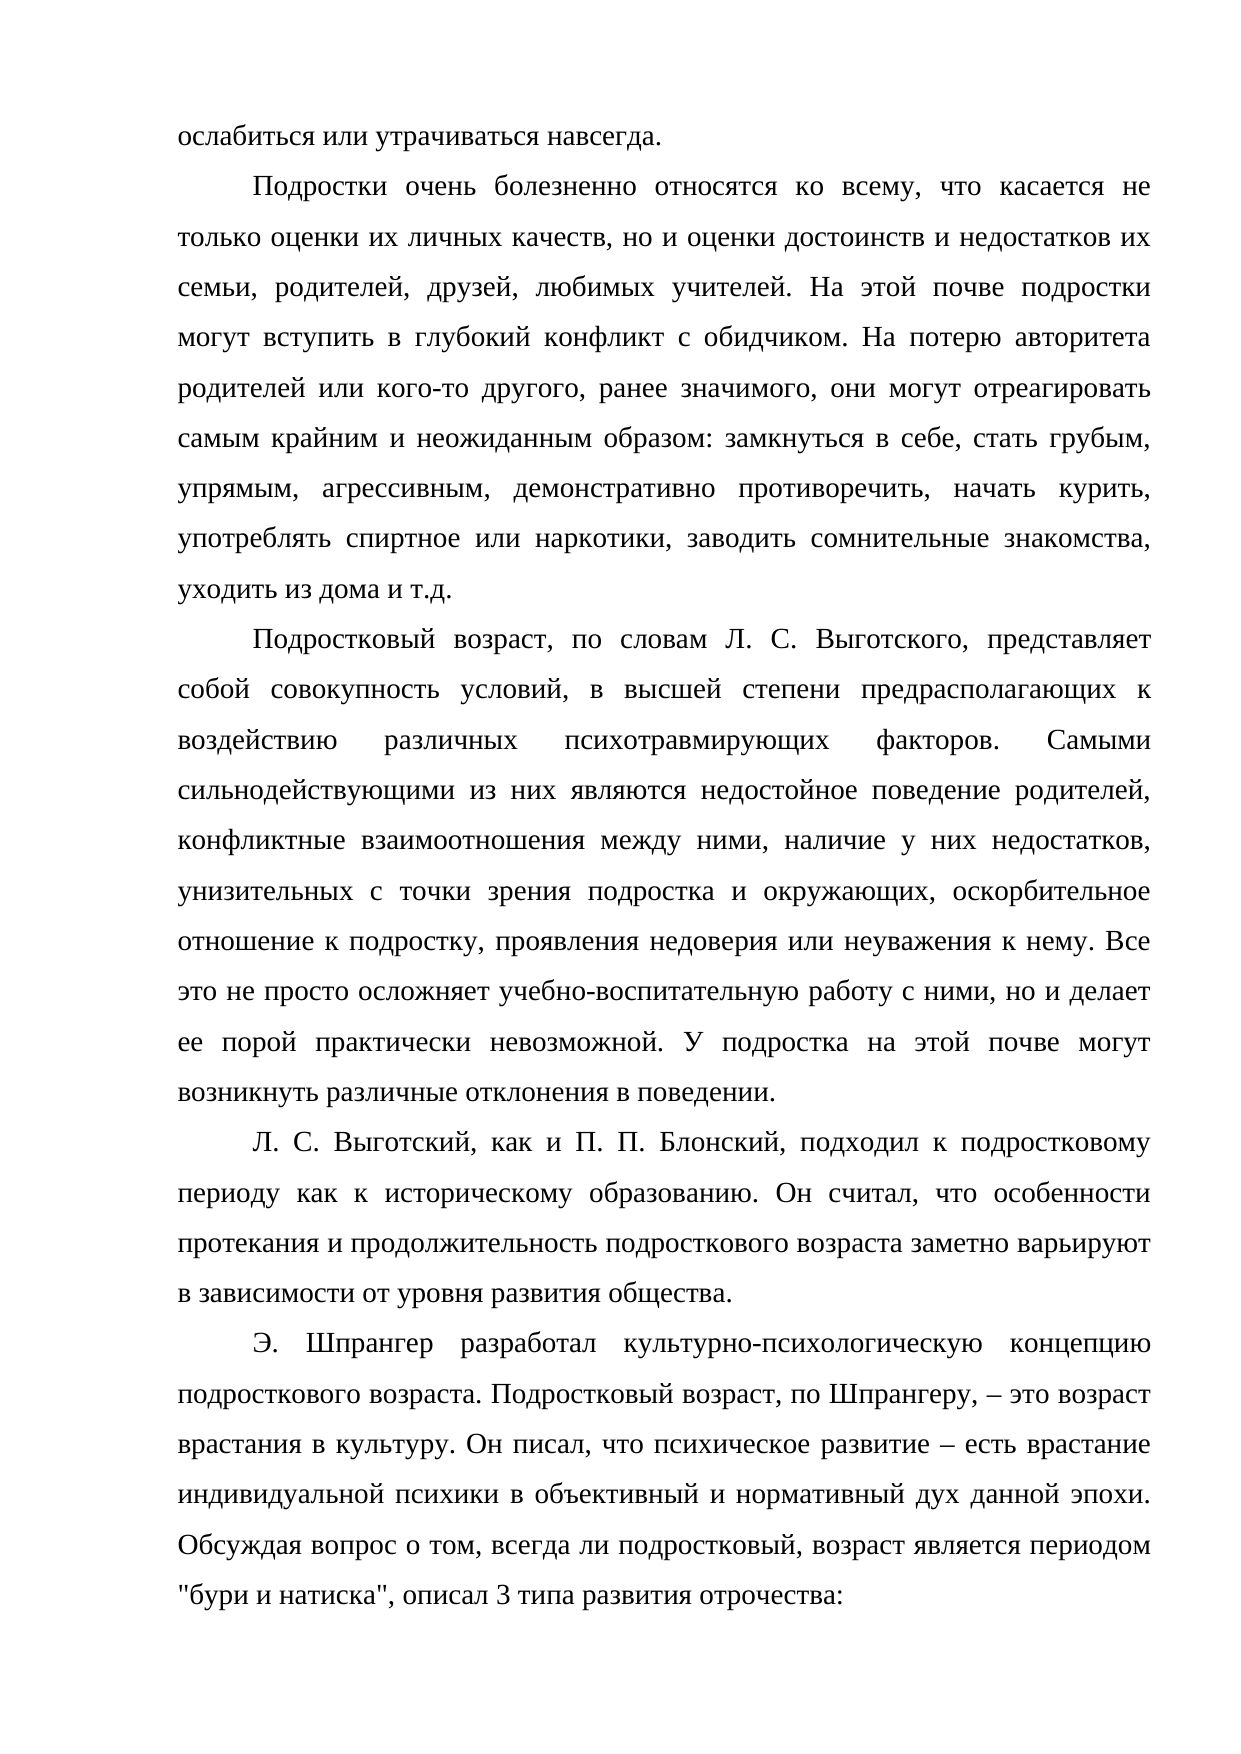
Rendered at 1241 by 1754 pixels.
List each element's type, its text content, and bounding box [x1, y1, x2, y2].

text Л. С. Выготский, как и П. П. Блонский, подходил к подростковому периоду как к историческому образованию. Он считал, что особенности протекания и продолжительность подросткового возраста заметно варьируют в зависимости от уровня развития общества. [177, 1124, 1152, 1309]
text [177, 118, 1152, 152]
text Э. Шпрангер разработал культурно-психологическую концепцию подросткового возраста. Подростковый возраст, по Шпрангеру, – это возраст врастания в культуру. Он писал, что психическое развитие – есть врастание индивидуальной психики в объективный и нормативный дух данной эпохи. Обсуждая вопрос о том, всегда ли подростковый, возраст является периодом "бури и натиска", описал 3 типа развития отрочества: [177, 1326, 1152, 1611]
text Подростковый возраст, по словам Л. С. Выготского, представляет собой совокупность условий, в высшей степени предрасполагающих к воздействию различных психотравмирующих факторов. Самыми сильнодействующими из них являются недостойное поведение родителей, конфликтные взаимоотношения между ними, наличие у них недостатков, унизительных с точки зрения подростка и окружающих, оскорбительное отношение к подростку, проявления недоверия или неуважения к нему. Все это не просто осложняет учебно-воспитательную работу с ними, но и делает ее порой практически невозможной. У подростка на этой почве могут возникнуть различные отклонения в поведении. [177, 621, 1152, 1108]
text Подростки очень болезненно относятся ко всему, что касается не только оценки их личных качеств, но и оценки достоинств и недостатков их семьи, родителей, друзей, любимых учителей. На этой почве подростки могут вступить в глубокий конфликт с обидчиком. На потерю авторитета родителей или кого-то другого, ранее значимого, они могут отреагировать самым крайним и неожиданным образом: замкнуться в себе, стать грубым, упрямым, агрессивным, демонстративно противоречить, начать курить, употреблять спиртное или наркотики, заводить сомнительные знакомства, уходить из дома и т.д. [177, 168, 1152, 604]
